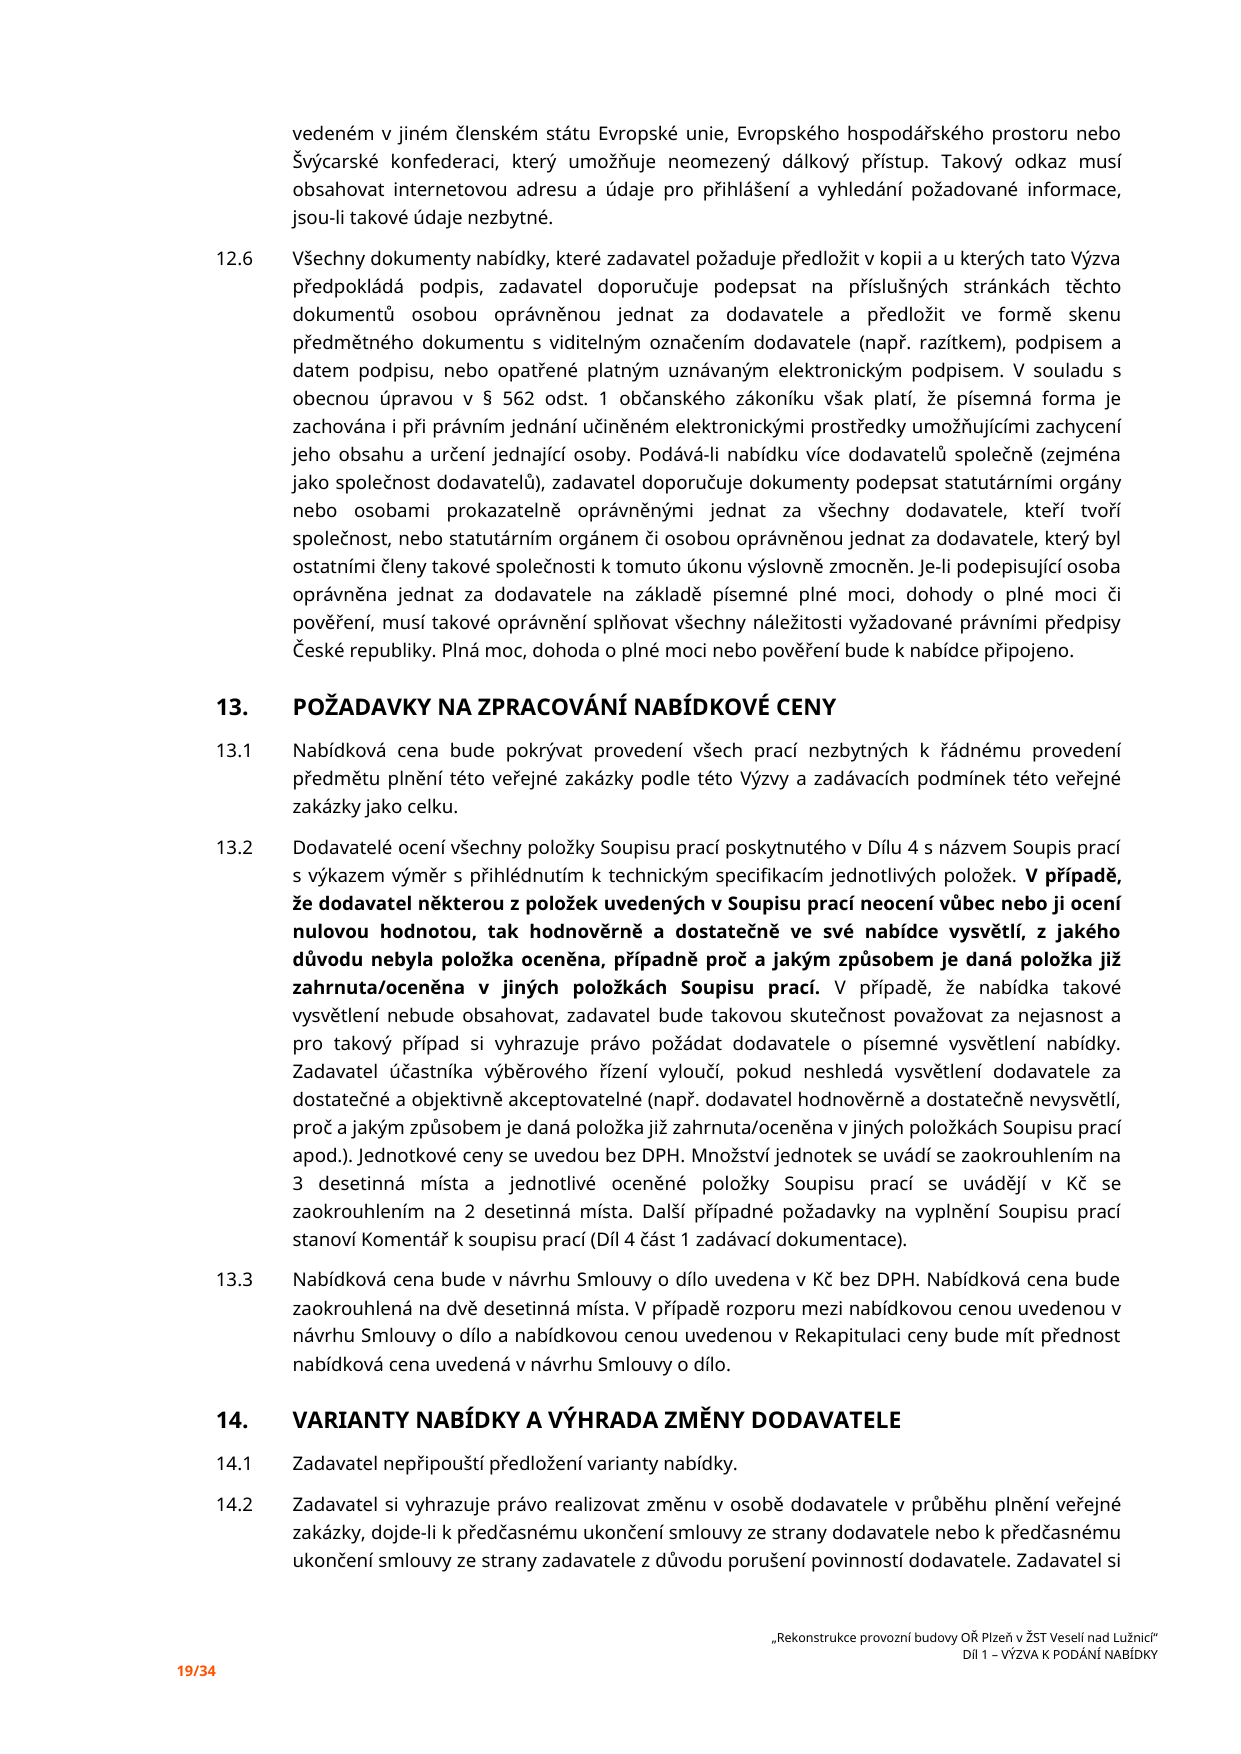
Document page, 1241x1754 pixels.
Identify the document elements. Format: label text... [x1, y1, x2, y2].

text VARIANTY NABÍDKY A VÝHRADA ZMĚNY DODAVATELE [216, 1404, 1122, 1435]
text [216, 121, 1122, 230]
text Dodavatelé ocení všechny položky Soupisu prací poskytnutého v Dílu 4 s názvem Soupis prací s výkazem výměr s přihlédnutím k technickým specifikacím jednotlivých položek. V případě, že dodavatel některou z položek uvedených v Soupisu prací neocení vůbec nebo ji ocení nulovou hodnotou, tak hodnověrně a dostatečně ve své nabídce vysvětlí, z jakého důvodu nebyla položka oceněna, případně proč a jakým způsobem je daná položka již zahrnuta/oceněna v jiných položkách Soupisu prací. V případě, že nabídka takové vysvětlení nebude obsahovat, zadavatel bude takovou skutečnost považovat za nejasnost a pro takový případ si vyhrazuje právo požádat dodavatele o písemné vysvětlení nabídky. Zadavatel účastníka výběrového řízení vyloučí, pokud neshledá vysvětlení dodavatele za dostatečné a objektivně akceptovatelné (např. dodavatel hodnověrně a dostatečně nevysvětlí, proč a jakým způsobem je daná položka již zahrnuta/oceněna v jiných položkách Soupisu prací apod.). Jednotkové ceny se uvedou bez DPH. Množství jednotek se uvádí se zaokrouhlením na 3 desetinná místa a jednotlivé oceněné položky Soupisu prací se uvádějí v Kč se zaokrouhlením na 2 desetinná místa. Další případné požadavky na vyplnění Soupisu prací stanoví Komentář k soupisu prací (Díl 4 část 1 zadávací dokumentace). [216, 834, 1122, 1252]
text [216, 1491, 1122, 1573]
text Nabídková cena bude v návrhu Smlouvy o dílo uvedena v Kč bez DPH. Nabídková cena bude zaokrouhlená na dvě desetinná místa. V případě rozporu mezi nabídkovou cenou uvedenou v návrhu Smlouvy o dílo a nabídkovou cenou uvedenou v Rekapitulaci ceny bude mít přednost nabídková cena uvedená v návrhu Smlouvy o dílo. [216, 1267, 1122, 1376]
text Nabídková cena bude pokrývat provedení všech prací nezbytných k řádnému provedení předmětu plnění této veřejné zakázky podle této Výzvy a zadávacích podmínek této veřejné zakázky jako celku. [216, 737, 1122, 819]
text Zadavatel nepřipouští předložení varianty nabídky. [216, 1451, 1122, 1476]
text Všechny dokumenty nabídky, které zadavatel požaduje předložit v kopii a u kterých tato Výzva předpokládá podpis, zadavatel doporučuje podepsat na příslušných stránkách těchto dokumentů osobou oprávněnou jednat za dodavatele a předložit ve formě skenu předmětného dokumentu s viditelným označením dodavatele (např. razítkem), podpisem a datem podpisu, nebo opatřené platným uznávaným elektronickým podpisem. V souladu s obecnou úpravou v § 562 odst. 1 občanského zákoníku však platí, že písemná forma je zachována i při právním jednání učiněném elektronickými prostředky umožňujícími zachycení jeho obsahu a určení jednající osoby. Podává-li nabídku více dodavatelů společně (zejména jako společnost dodavatelů), zadavatel doporučuje dokumenty podepsat statutárními orgány nebo osobami prokazatelně oprávněnými jednat za všechny dodavatele, kteří tvoří společnost, nebo statutárním orgánem či osobou oprávněnou jednat za dodavatele, který byl ostatními členy takové společnosti k tomuto úkonu výslovně zmocněn. Je-li podepisující osoba oprávněna jednat za dodavatele na základě písemné plné moci, dohody o plné moci či pověření, musí takové oprávnění splňovat všechny náležitosti vyžadované právními předpisy České republiky. Plná moc, dohoda o plné moci nebo pověření bude k nabídce připojeno. [216, 245, 1122, 663]
text POŽADAVKY NA ZPRACOVÁNÍ NABÍDKOVÉ CENY [216, 691, 1122, 722]
